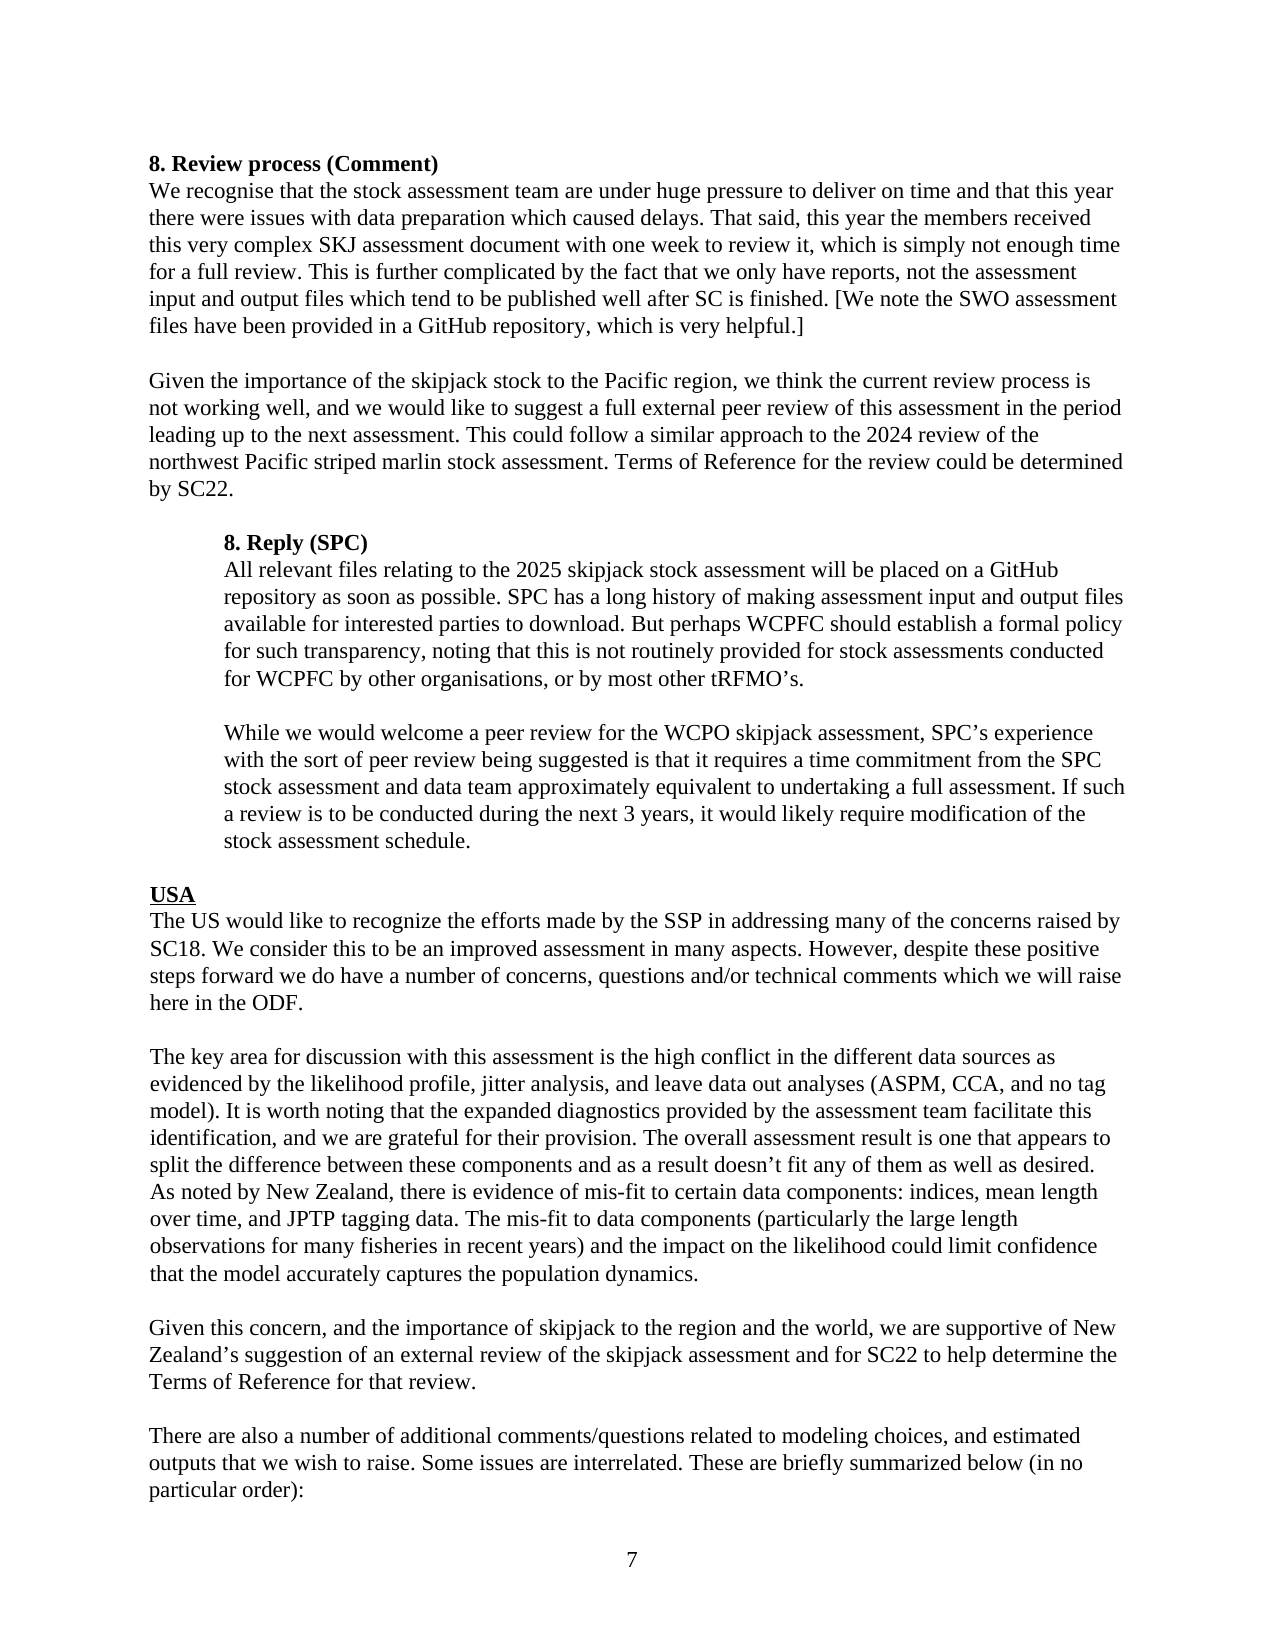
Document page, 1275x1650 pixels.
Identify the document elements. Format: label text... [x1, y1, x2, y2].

list 8. Reply (SPC) [223, 529, 1127, 556]
list While we would welcome a peer review for the WCPO skipjack assessment, SPC’s experience with the sort of peer review being suggested is that it requires a time commitment from the SPC stock assessment and data team approximately equivalent to undertaking a full assessment. If such a review is to be conducted during the next 3 years, it would likely require modification of the stock assessment schedule. [223, 719, 1127, 853]
text There are also a number of additional comments/questions related to modeling choices, and estimated outputs that we wish to raise. Some issues are interrelated. These are briefly summarized below (in no particular order): [148, 1422, 1127, 1503]
list The key area for discussion with this assessment is the high conflict in the different data sources as evidenced by the likelihood profile, jitter analysis, and leave data out analyses (ASPM, CCA, and no tag model). It is worth noting that the expanded diagnostics provided by the assessment team facilitate this identification, and we are grateful for their provision. The overall assessment result is one that appears to split the difference between these components and as a result doesn’t fit any of them as well as desired. As noted by New Zealand, there is evidence of mis-fit to certain data components: indices, mean length over time, and JPTP tagging data. The mis-fit to data components (particularly the large length observations for many fisheries in recent years) and the impact on the likelihood could limit confidence that the model accurately captures the population dynamics. [149, 1043, 1127, 1286]
text Given this concern, and the importance of skipjack to the region and the world, we are supportive of New Zealand’s suggestion of an external review of the skipjack assessment and for SC22 to help determine the Terms of Reference for that review. [148, 1314, 1127, 1394]
list All relevant files relating to the 2025 skipjack stock assessment will be placed on a GitHub repository as soon as possible. SPC has a long history of making assessment input and output files available for interested parties to download. But perhaps WCPFC should establish a formal policy for such transparency, noting that this is not routinely provided for stock assessments conducted for WCPFC by other organisations, or by most other tRFMO’s. [223, 556, 1127, 691]
list 8. Review process (Comment) We recognise that the stock assessment team are under huge pressure to deliver on time and that this year there were issues with data preparation which caused delays. That said, this year the members received this very complex SKJ assessment document with one week to review it, which is simply not enough time for a full review. This is further complicated by the fact that we only have reports, not the assessment input and output files which tend to be published well after SC is finished. [We note the SWO assessment files have been provided in a GitHub repository, which is very helpful.] [148, 150, 1127, 339]
list USA [149, 881, 1127, 908]
list Given the importance of the skipjack stock to the Pacific region, we think the current review process is not working well, and we would like to suggest a full external peer review of this assessment in the period leading up to the next assessment. This could follow a similar approach to the 2024 review of the northwest Pacific striped marlin stock assessment. Terms of Reference for the review could be determined by SC22. [148, 367, 1127, 501]
list The US would like to recognize the efforts made by the SSP in addressing many of the concerns raised by SC18. We consider this to be an improved assessment in many aspects. However, despite these positive steps forward we do have a number of concerns, questions and/or technical comments which we will raise here in the ODF. [149, 908, 1127, 1015]
